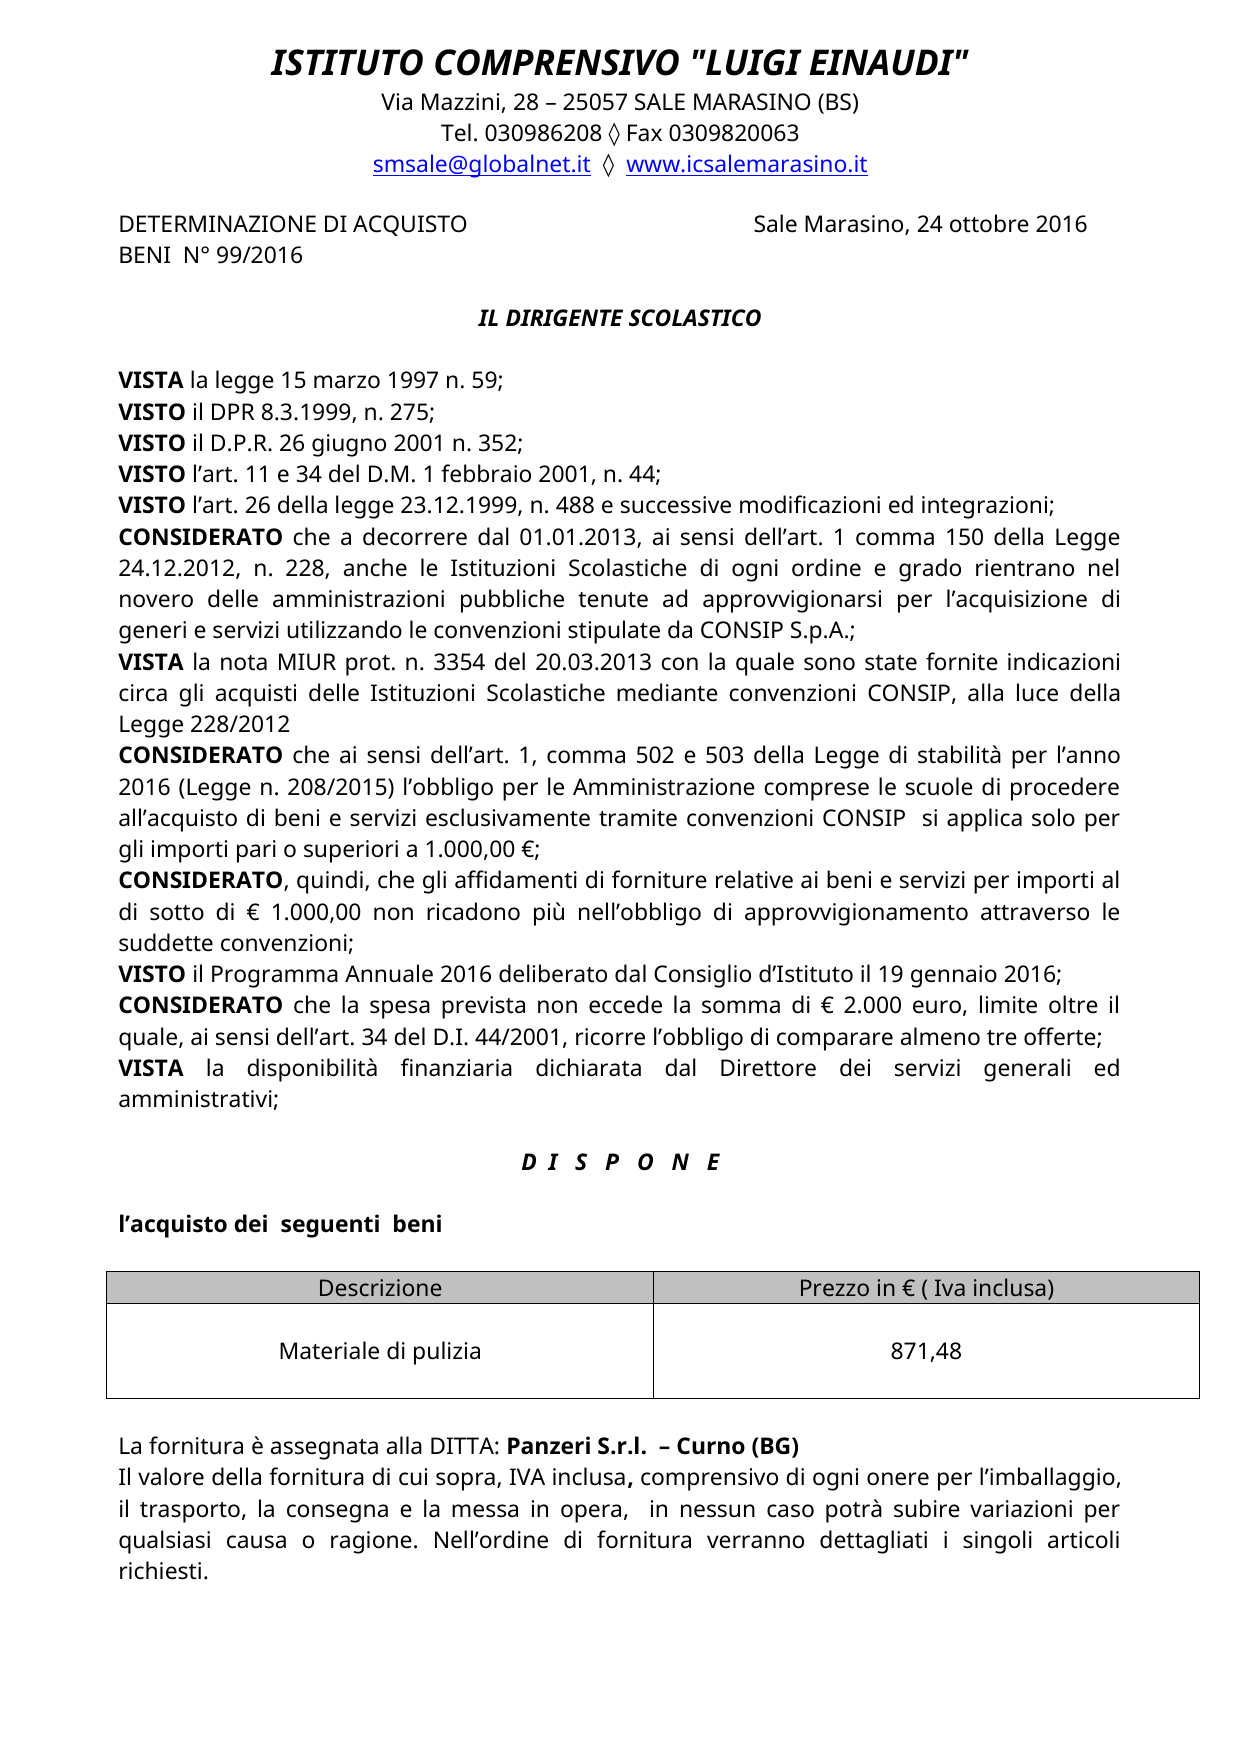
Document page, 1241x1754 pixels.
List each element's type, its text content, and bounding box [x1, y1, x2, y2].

text DETERMINAZIONE DI ACQUISTO Sale Marasino, 24 ottobre 2016 [118, 208, 1122, 239]
table_cell 871,48 [654, 1304, 1199, 1398]
text CONSIDERATO che ai sensi dell’art. 1, comma 502 e 503 della Legge di stabilità per l’anno 2016 (Legge n. 208/2015) l’obbligo per le Amministrazione comprese le scuole di procedere all’acquisto di beni e servizi esclusivamente tramite convenzioni CONSIP si applica solo per gli importi pari o superiori a 1.000,00 €; [118, 739, 1122, 864]
text CONSIDERATO che a decorrere dal 01.01.2013, ai sensi dell’art. 1 comma 150 della Legge 24.12.2012, n. 228, anche le Istituzioni Scolastiche di ogni ordine e grado rientrano nel novero delle amministrazioni pubbliche tenute ad approvvigionarsi per l’acquisizione di generi e servizi utilizzando le convenzioni stipulate da CONSIP S.p.A.; [118, 521, 1122, 646]
text ISTITUTO COMPRENSIVO "LUIGI EINAUDI" [118, 37, 1122, 86]
text CONSIDERATO che la spesa prevista non eccede la somma di € 2.000 euro, limite oltre il quale, ai sensi dell’art. 34 del D.I. 44/2001, ricorre l’obbligo di comparare almeno tre offerte; [118, 989, 1122, 1052]
text Tel. 030986208 ◊ Fax 0309820063 [118, 117, 1122, 148]
text La fornitura è assegnata alla DITTA: Panzeri S.r.l. – Curno (BG) [118, 1430, 1122, 1461]
text VISTA la disponibilità finanziaria dichiarata dal Direttore dei servizi generali ed amministrativi; [118, 1052, 1122, 1114]
text Via Mazzini, 28 – 25057 SALE MARASINO (BS) [118, 86, 1122, 117]
text VISTO l’art. 26 della legge 23.12.1999, n. 488 e successive modificazioni ed integrazioni; [118, 489, 1122, 521]
text VISTA la legge 15 marzo 1997 n. 59; [118, 364, 1122, 396]
text VISTO il Programma Annuale 2016 deliberato dal Consiglio d’Istituto il 19 gennaio 2016; [118, 958, 1122, 989]
text Il valore della fornitura di cui sopra, IVA inclusa, comprensivo di ogni onere per l’imballaggio, il trasporto, la consegna e la messa in opera, in nessun caso potrà subire variazioni per qualsiasi causa o ragione. Nell’ordine di fornitura verranno dettagliati i singoli articoli richiesti. [118, 1461, 1122, 1586]
text VISTO il D.P.R. 26 giugno 2001 n. 352; [118, 427, 1122, 458]
text VISTA la nota MIUR prot. n. 3354 del 20.03.2013 con la quale sono state fornite indicazioni circa gli acquisti delle Istituzioni Scolastiche mediante convenzioni CONSIP, alla luce della Legge 228/2012 [118, 646, 1122, 739]
table_header Descrizione [107, 1272, 653, 1303]
table_header Prezzo in € ( Iva inclusa) [654, 1272, 1199, 1303]
text VISTO l’art. 11 e 34 del D.M. 1 febbraio 2001, n. 44; [118, 458, 1122, 489]
text CONSIDERATO, quindi, che gli affidamenti di forniture relative ai beni e servizi per importi al di sotto di € 1.000,00 non ricadono più nell’obbligo di approvvigionamento attraverso le suddette convenzioni; [118, 864, 1122, 958]
text VISTO il DPR 8.3.1999, n. 275; [118, 396, 1122, 427]
table_cell Materiale di pulizia [107, 1304, 653, 1398]
text D I S P O N E [118, 1146, 1122, 1177]
text smsale@globalnet.it ◊ www.icsalemarasino.it [118, 148, 1122, 179]
text l’acquisto dei seguenti beni [118, 1208, 1122, 1239]
text IL DIRIGENTE SCOLASTICO [118, 302, 1122, 333]
text BENI N° 99/2016 [118, 239, 1122, 271]
